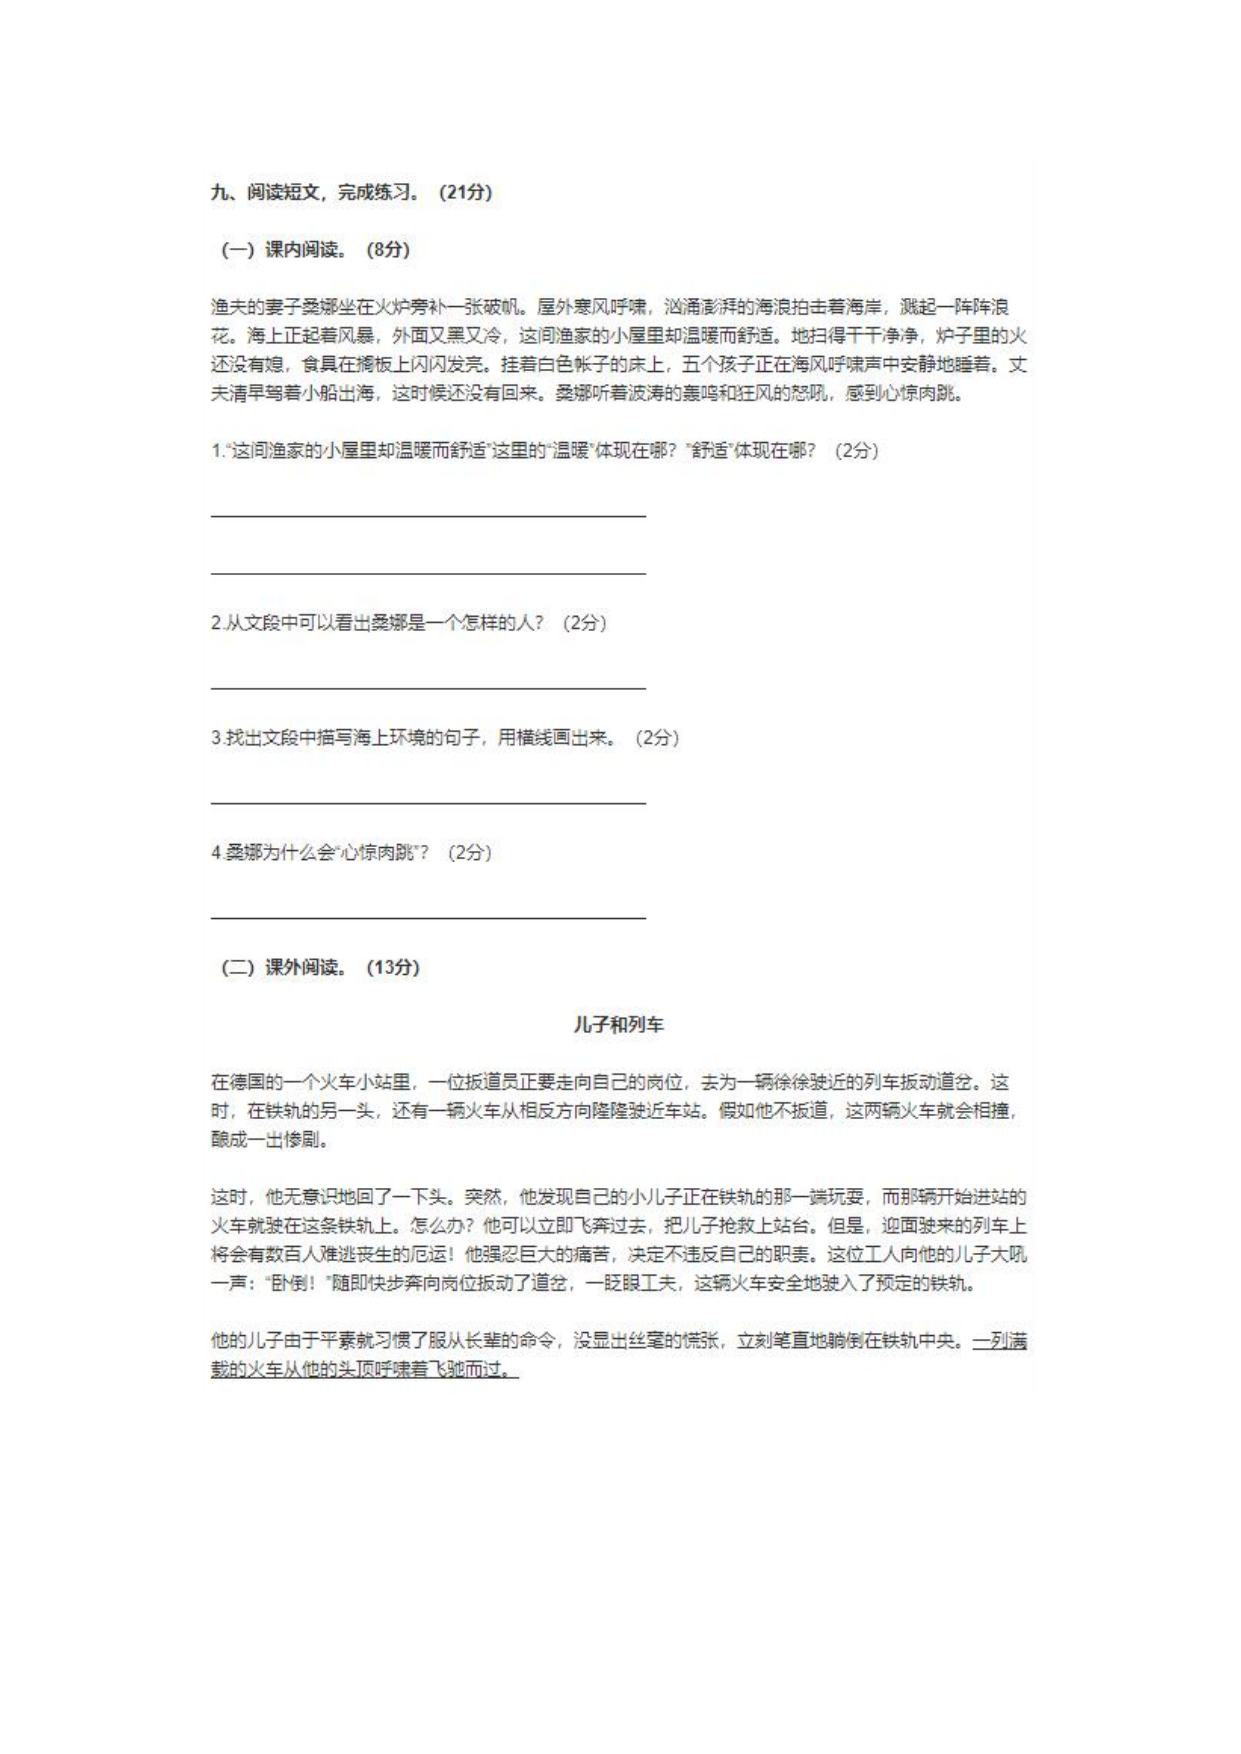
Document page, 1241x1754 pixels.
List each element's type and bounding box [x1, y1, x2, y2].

picture [187, 162, 1053, 1394]
